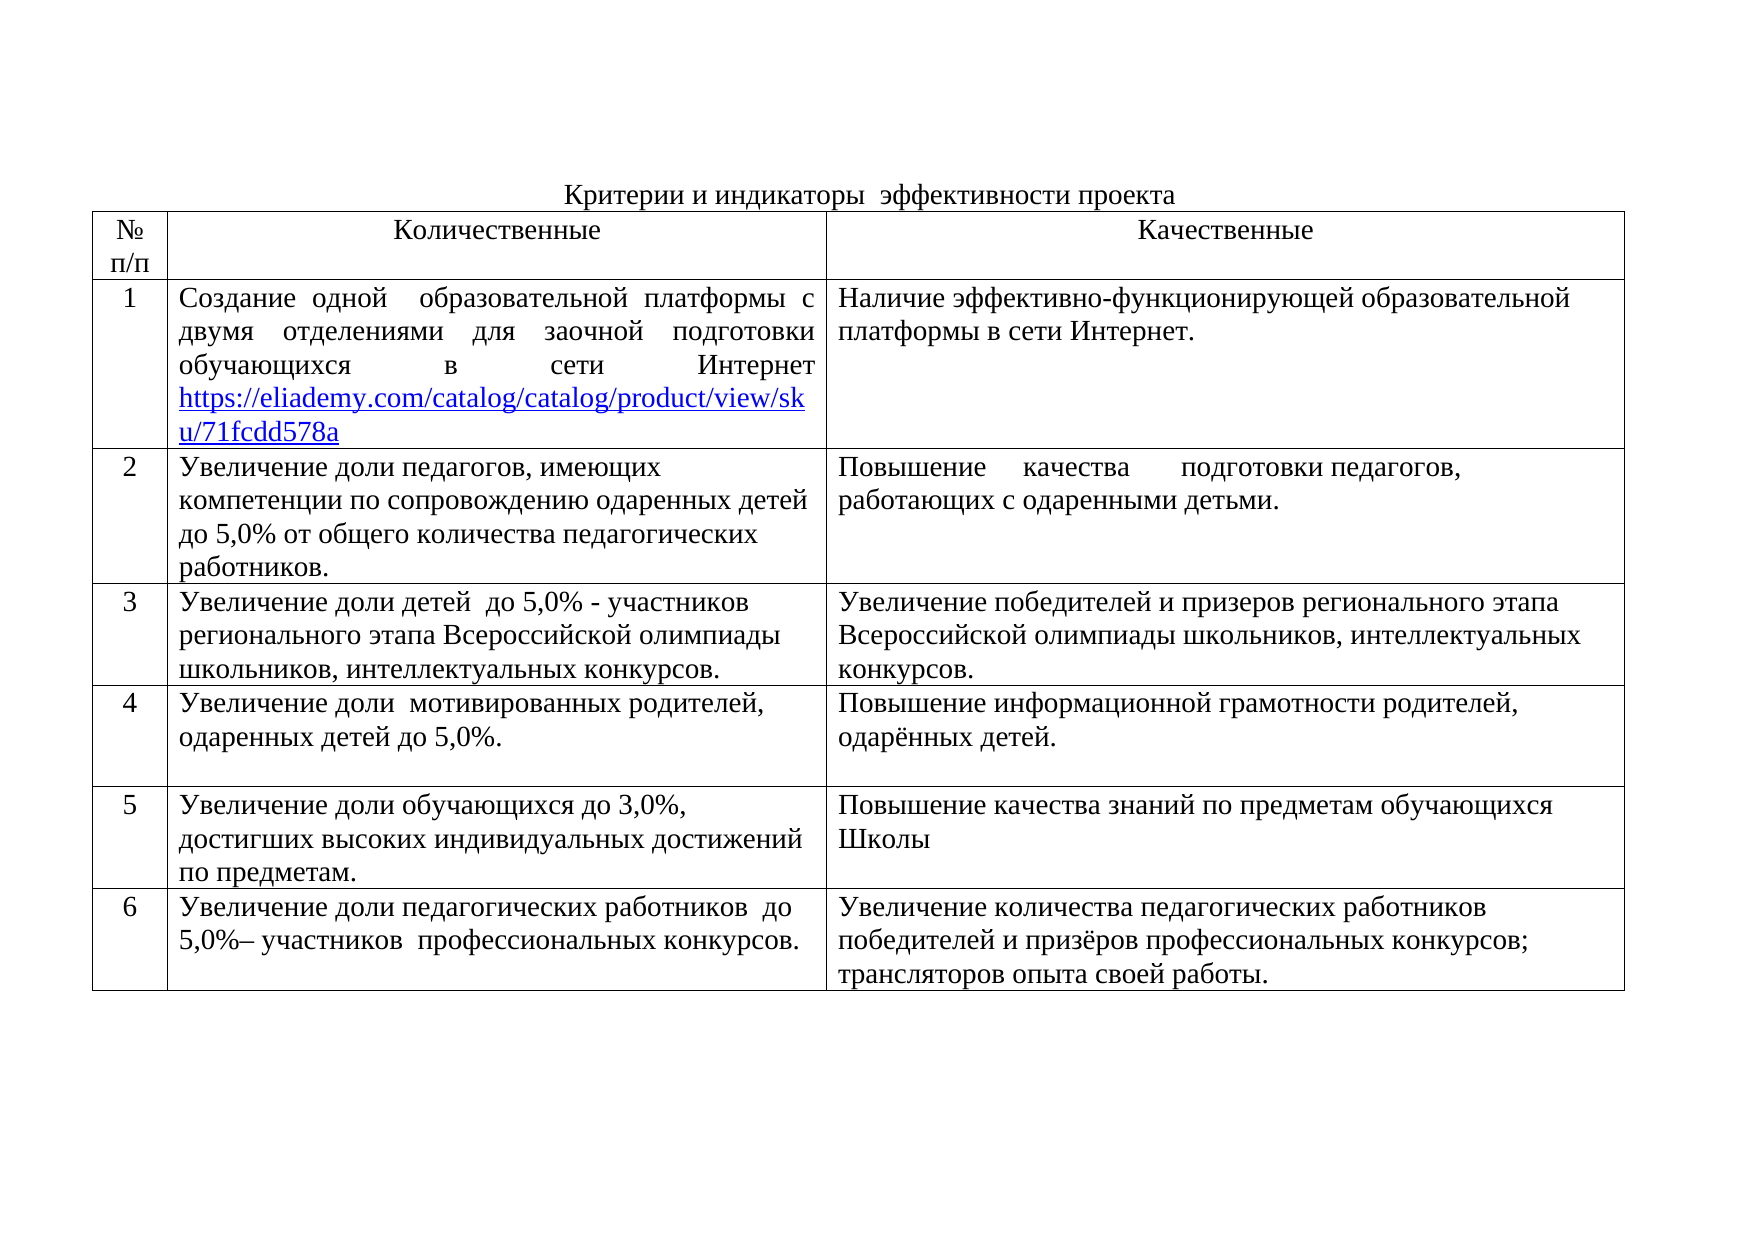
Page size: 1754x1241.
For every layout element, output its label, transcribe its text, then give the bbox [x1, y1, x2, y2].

table_cell Повышение информационной грамотности родителей, одарённых детей. [827, 686, 1624, 786]
table_cell Увеличение доли педагогических работников до 5,0%– участников профессиональных конкурсов. [168, 889, 826, 989]
table_header Качественные [827, 212, 1624, 279]
table_cell Увеличение доли детей до 5,0% - участников регионального этапа Всероссийской олимпиады школьников, интеллектуальных конкурсов. [168, 584, 826, 684]
table_header Количественные [168, 212, 826, 279]
table_cell Повышение качества знаний по предметам обучающихся Школы [827, 787, 1624, 888]
table_cell Увеличение доли педагогов, имеющих компетенции по сопровождению одаренных детей до 5,0% от общего количества педагогических работников. [168, 449, 826, 583]
table_cell Увеличение доли мотивированных родителей, одаренных детей до 5,0%. [168, 686, 826, 786]
table_cell 5 [93, 787, 167, 888]
table_cell Увеличение доли обучающихся до 3,0%, достигших высоких индивидуальных достижений по предметам. [168, 787, 826, 888]
table_cell Создание одной образовательной платформы с двумя отделениями для заочной подготовки обучающихся в сети Интернет https://eliademy.com/catalog/catalog/product/view/sku/71fcdd578a [168, 280, 826, 448]
table_cell 6 [93, 889, 167, 989]
table_cell 2 [93, 449, 167, 583]
text Критерии и индикаторы эффективности проекта [103, 177, 1636, 211]
table_cell 3 [93, 584, 167, 684]
table_cell Увеличение количества педагогических работников победителей и призёров профессиональных конкурсов; трансляторов опыта своей работы. [827, 889, 1624, 989]
table_cell 1 [93, 280, 167, 448]
table_cell Увеличение победителей и призеров регионального этапа Всероссийской олимпиады школьников, интеллектуальных конкурсов. [827, 584, 1624, 684]
table_cell Наличие эффективно-функционирующей образовательной платформы в сети Интернет. [827, 280, 1624, 448]
table_header № п/п [93, 212, 167, 279]
table_cell Повышение качества подготовки педагогов, работающих с одаренными детьми. [827, 449, 1624, 583]
table_cell 4 [93, 686, 167, 786]
